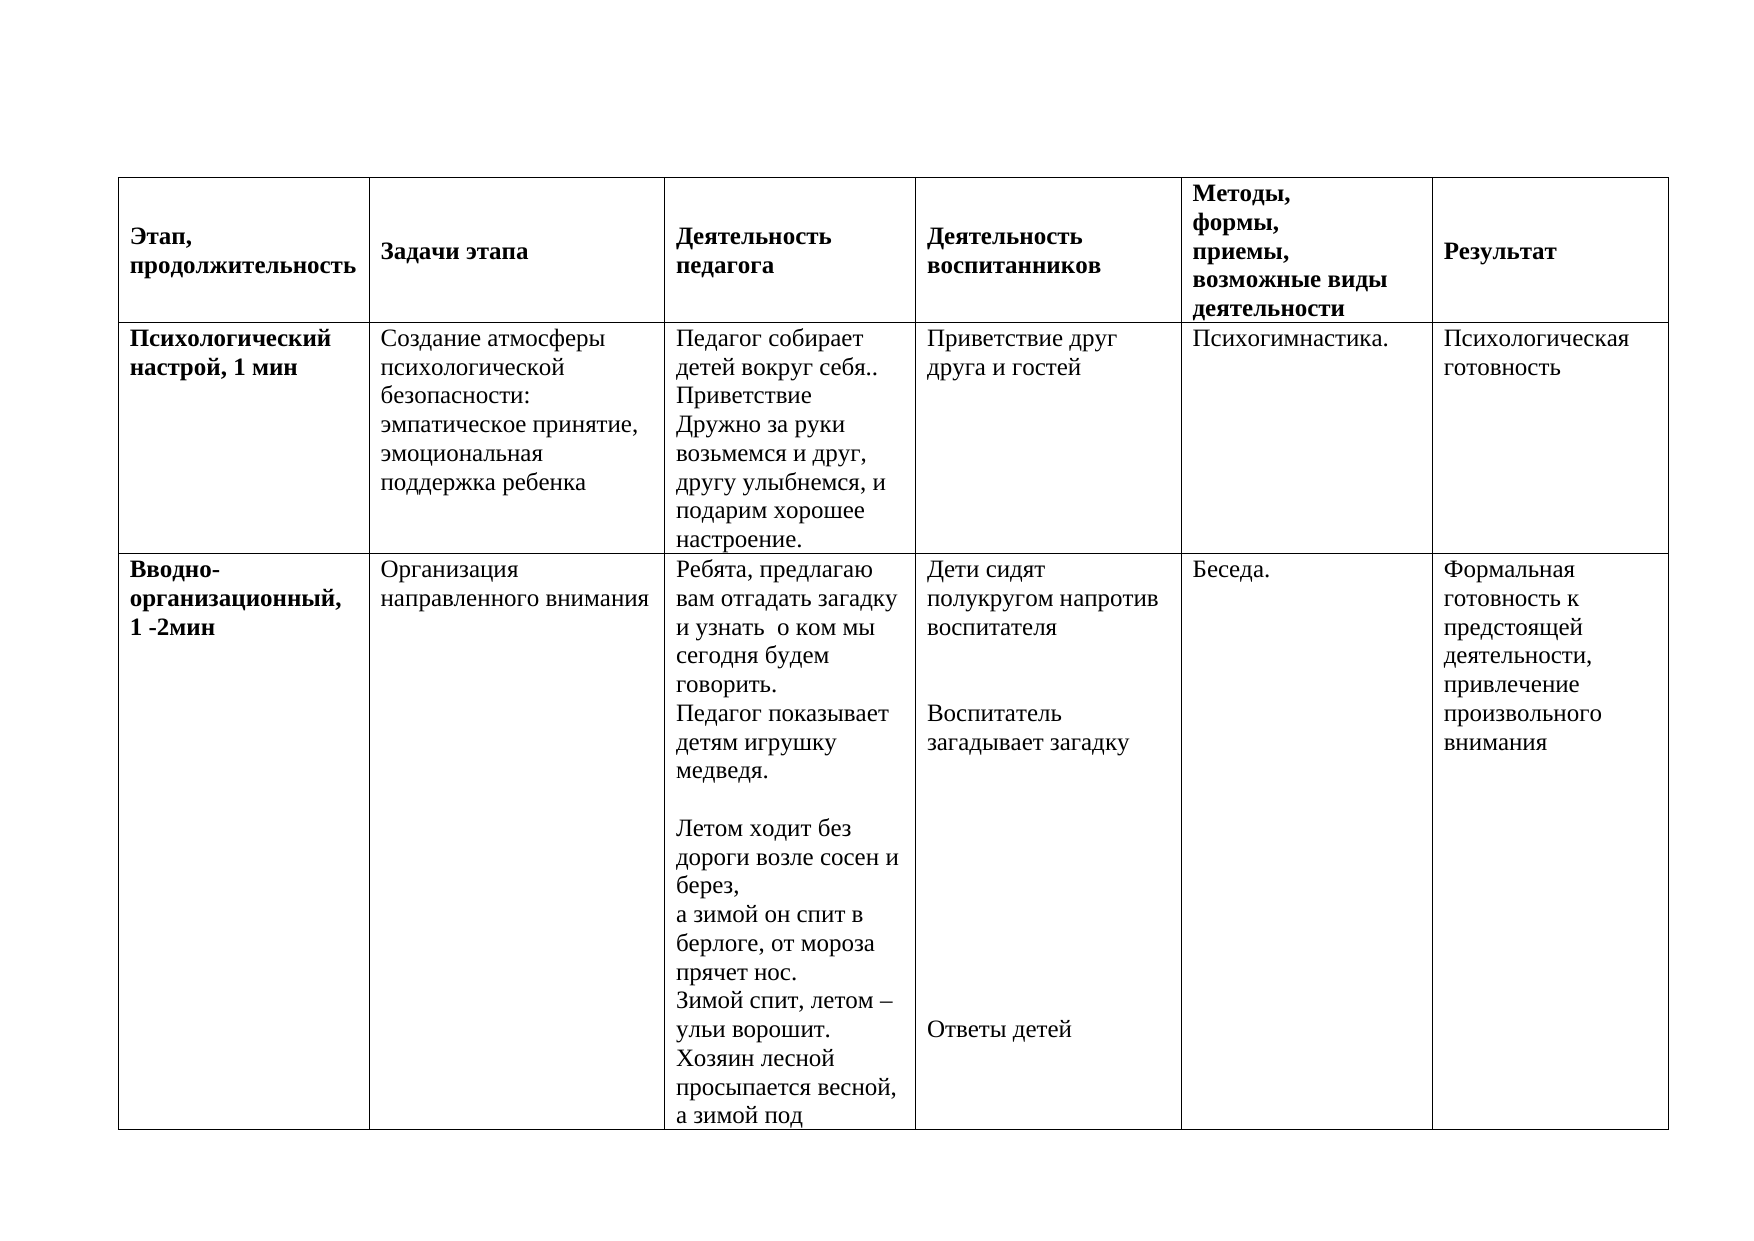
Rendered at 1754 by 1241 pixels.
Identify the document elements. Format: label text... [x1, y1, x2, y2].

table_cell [119, 554, 369, 1129]
table_cell Приветствие друг друга и гостей [916, 323, 1181, 553]
table_header Деятельность педагога [665, 178, 915, 322]
table_header Методы, формы, приемы, возможные виды деятельности [1182, 178, 1432, 322]
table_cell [665, 554, 915, 1129]
table_cell Психологическая готовность [1433, 323, 1668, 553]
table_cell Психогимнастика. [1182, 323, 1432, 553]
table_cell Беседа. [1182, 554, 1432, 1129]
table_header Деятельность воспитанников [916, 178, 1181, 322]
table_cell Психологический настрой, 1 мин [119, 323, 369, 553]
table_cell Педагог собирает детей вокруг себя.. Приветствие Дружно за руки возьмемся и друг, другу улыбнемся, и подарим хорошее настроение. [665, 323, 915, 553]
table_cell Создание атмосферы психологической безопасности: эмпатическое принятие, эмоциональная поддержка ребенка [370, 323, 664, 553]
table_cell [370, 554, 664, 1129]
table_header Задачи этапа [370, 178, 664, 322]
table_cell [916, 554, 1181, 1129]
table_header Результат [1433, 178, 1668, 322]
table_header Этап, продолжительность [119, 178, 369, 322]
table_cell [1433, 554, 1668, 1129]
